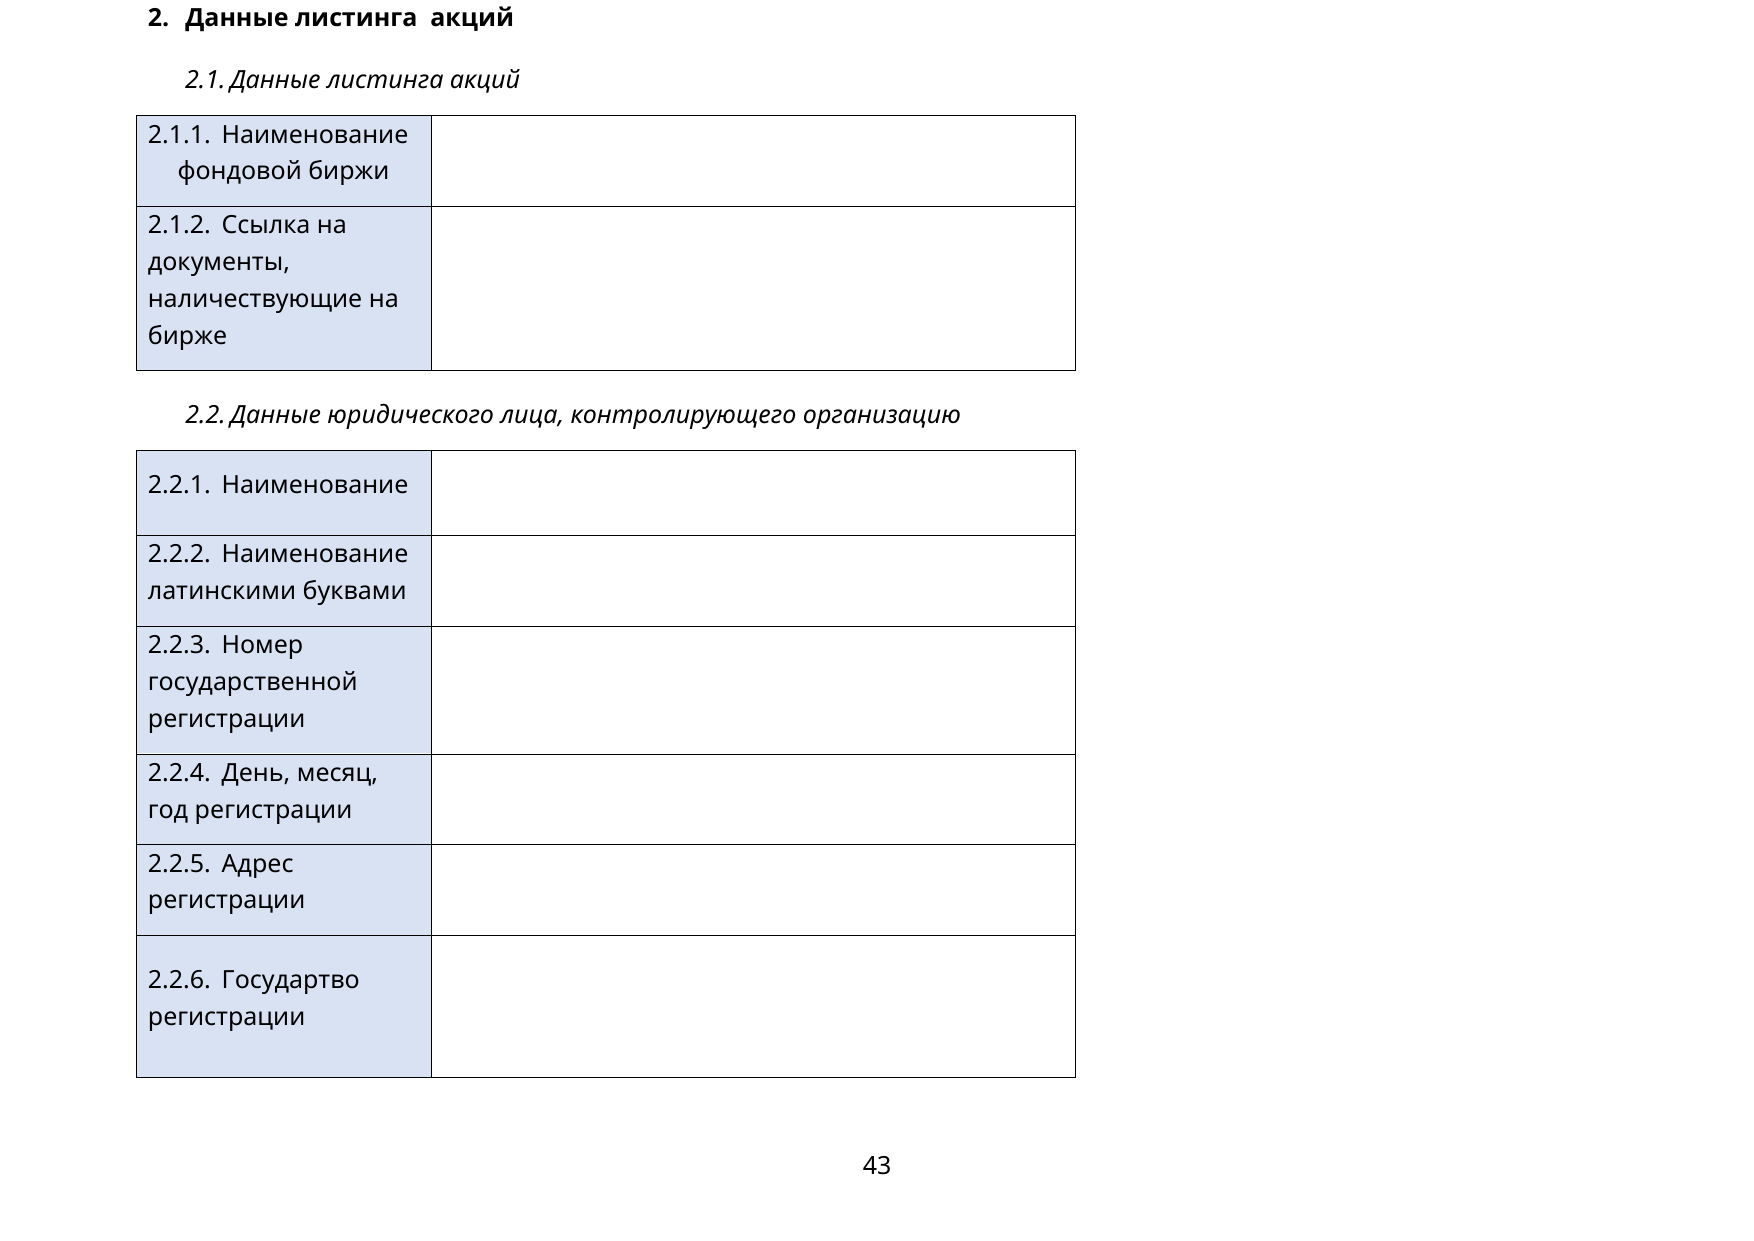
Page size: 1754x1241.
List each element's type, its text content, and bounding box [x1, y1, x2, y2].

table_header Наименование фондовой биржи [137, 116, 431, 206]
table_cell Адрес регистрации [137, 845, 431, 935]
list Данные листинга акций [185, 62, 1606, 96]
table_header Наименование [137, 451, 431, 535]
table_cell Наименование латинскими буквами [137, 536, 431, 626]
table_cell Ссылка на документы, наличествующие на бирже [137, 207, 431, 370]
table_cell [432, 755, 1075, 844]
table_cell [432, 207, 1075, 370]
table_cell День, месяц, год регистрации [137, 755, 431, 844]
list Данные юридического лица, контролирующего организацию [185, 396, 1606, 431]
table_header [432, 116, 1075, 206]
table_cell [432, 627, 1075, 753]
table_cell Государтво регистрации [137, 936, 431, 1077]
table_cell [432, 936, 1075, 1077]
list Данные листинга акций [148, 0, 1606, 34]
table_header [432, 451, 1075, 535]
table_cell [432, 536, 1075, 626]
table_cell [432, 845, 1075, 935]
table_cell Номер государственной регистрации [137, 627, 431, 753]
